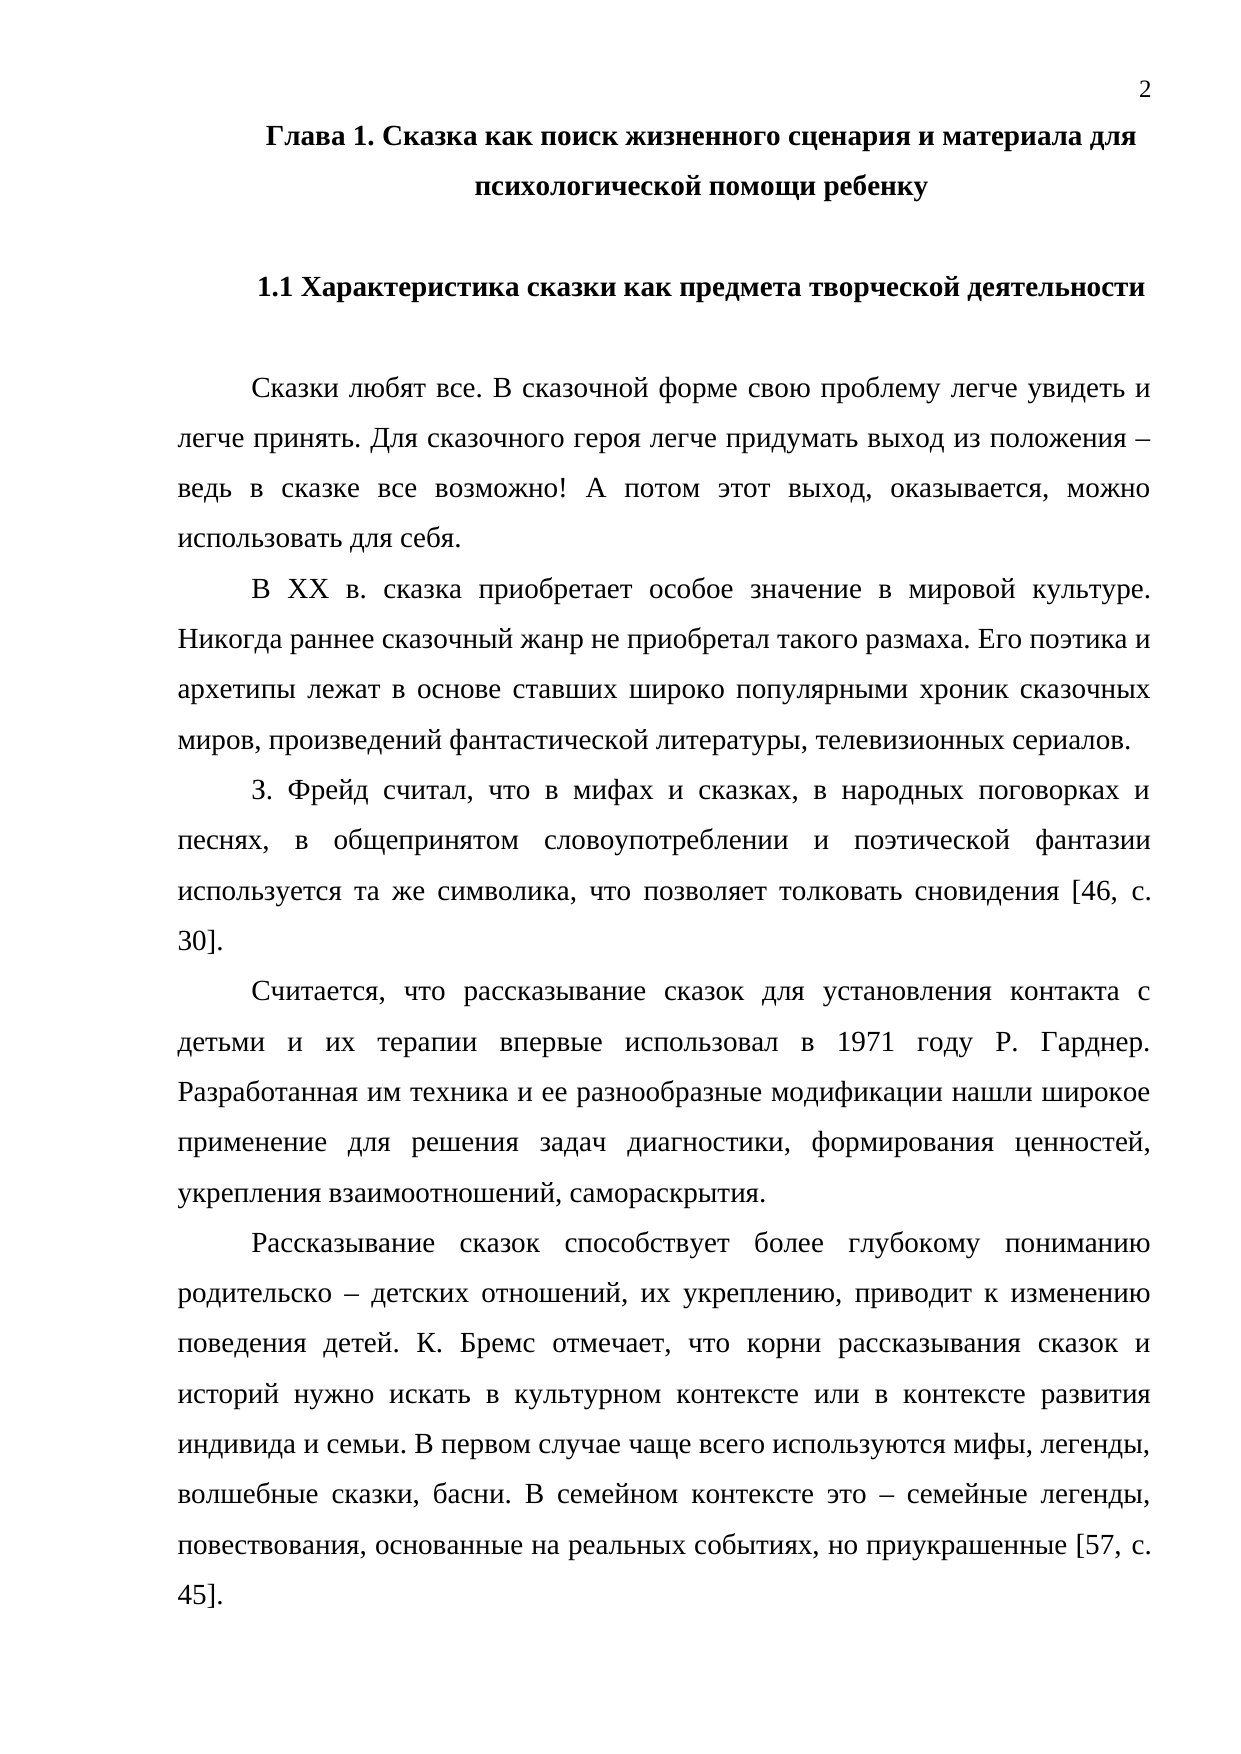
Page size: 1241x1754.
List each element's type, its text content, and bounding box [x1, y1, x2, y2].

text Глава 1. Сказка как поиск жизненного сценария и материала для психологической помощи ребенку [251, 118, 1152, 202]
text З. Фрейд считал, что в мифах и сказках, в народных поговорках и песнях, в общепринятом словоупотреблении и поэтической фантазии используется та же символика, что позволяет толковать сновидения [46, c. 30]. [177, 772, 1152, 957]
text Рассказывание сказок способствует более глубокому пониманию родительско – детских отношений, их укреплению, приводит к изменению поведения детей. К. Бремс отмечает, что корни рассказывания сказок и историй нужно искать в культурном контексте или в контексте развития индивида и семьи. В первом случае чаще всего используются мифы, легенды, волшебные сказки, басни. В семейном контексте это – семейные легенды, повествования, основанные на реальных событиях, но приукрашенные [57, c. 45]. [177, 1225, 1152, 1611]
text В XX в. сказка приобретает особое значение в мировой культуре. Никогда раннее сказочный жанр не приобретал такого размаха. Его поэтика и архетипы лежат в основе ставших широко популярными хроник сказочных миров, произведений фантастической литературы, телевизионных сериалов. [177, 571, 1152, 755]
text 1.1 Характеристика сказки как предмета творческой деятельности [177, 269, 1152, 303]
text Считается, что рассказывание сказок для установления контакта с детьми и их терапии впервые использовал в 1971 году Р. Гарднер. Разработанная им техника и ее разнообразные модификации нашли широкое применение для решения задач диагностики, формирования ценностей, укрепления взаимоотношений, самораскрытия. [177, 973, 1152, 1208]
text Сказки любят все. В сказочной форме свою проблему легче увидеть и легче принять. Для сказочного героя легче придумать выход из положения – ведь в сказке все возможно! А потом этот выход, оказывается, можно использовать для себя. [177, 370, 1152, 554]
